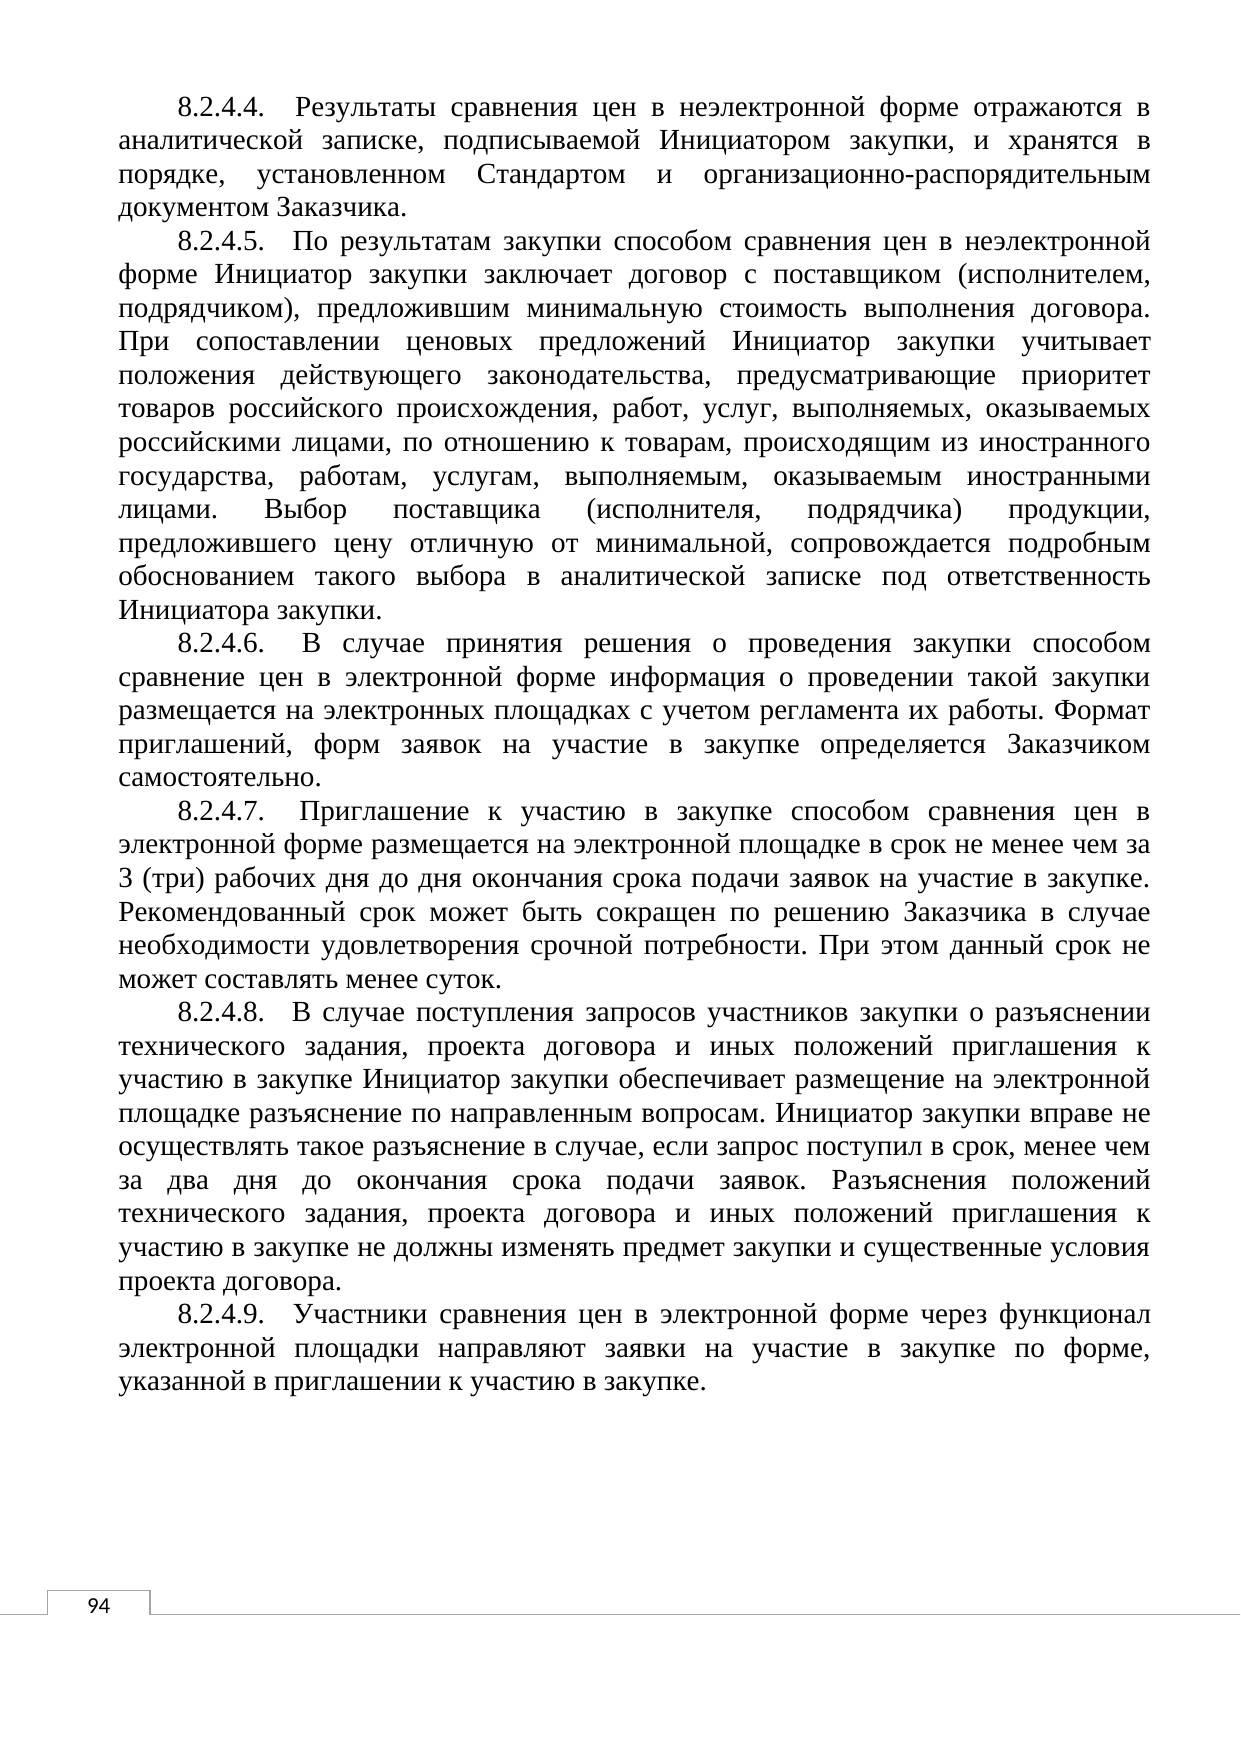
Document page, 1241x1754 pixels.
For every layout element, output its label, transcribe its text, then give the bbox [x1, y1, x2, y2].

list Приглашение к участию в закупке способом сравнения цен в электронной форме размещается на электронной площадке в срок не менее чем за 3 (три) рабочих дня до дня окончания срока подачи заявок на участие в закупке. Рекомендованный срок может быть сокращен по решению Заказчика в случае необходимости удовлетворения срочной потребности. При этом данный срок не может составлять менее суток. [118, 793, 1152, 994]
list В случае принятия решения о проведения закупки способом сравнение цен в электронной форме информация о проведении такой закупки размещается на электронных площадках с учетом регламента их работы. Формат приглашений, форм заявок на участие в закупке определяется Заказчиком самостоятельно. [118, 625, 1152, 793]
list Результаты сравнения цен в неэлектронной форме отражаются в аналитической записке, подписываемой Инициатором закупки, и хранятся в порядке, установленном Стандартом и организационно-распорядительным документом Заказчика. [118, 89, 1152, 223]
list В случае поступления запросов участников закупки о разъяснении технического задания, проекта договора и иных положений приглашения к участию в закупке Инициатор закупки обеспечивает размещение на электронной площадке разъяснение по направленным вопросам. Инициатор закупки вправе не осуществлять такое разъяснение в случае, если запрос поступил в срок, менее чем за два дня до окончания срока подачи заявок. Разъяснения положений технического задания, проекта договора и иных положений приглашения к участию в закупке не должны изменять предмет закупки и существенные условия проекта договора. [118, 994, 1152, 1296]
list Участники сравнения цен в электронной форме через функционал электронной площадки направляют заявки на участие в закупке по форме, указанной в приглашении к участию в закупке. [118, 1296, 1152, 1397]
list По результатам закупки способом сравнения цен в неэлектронной форме Инициатор закупки заключает договор с поставщиком (исполнителем, подрядчиком), предложившим минимальную стоимость выполнения договора. При сопоставлении ценовых предложений Инициатор закупки учитывает положения действующего законодательства, предусматривающие приоритет товаров российского происхождения, работ, услуг, выполняемых, оказываемых российскими лицами, по отношению к товарам, происходящим из иностранного государства, работам, услугам, выполняемым, оказываемым иностранными лицами. Выбор поставщика (исполнителя, подрядчика) продукции, предложившего цену отличную от минимальной, сопровождается подробным обоснованием такого выбора в аналитической записке под ответственность Инициатора закупки. [118, 223, 1152, 625]
